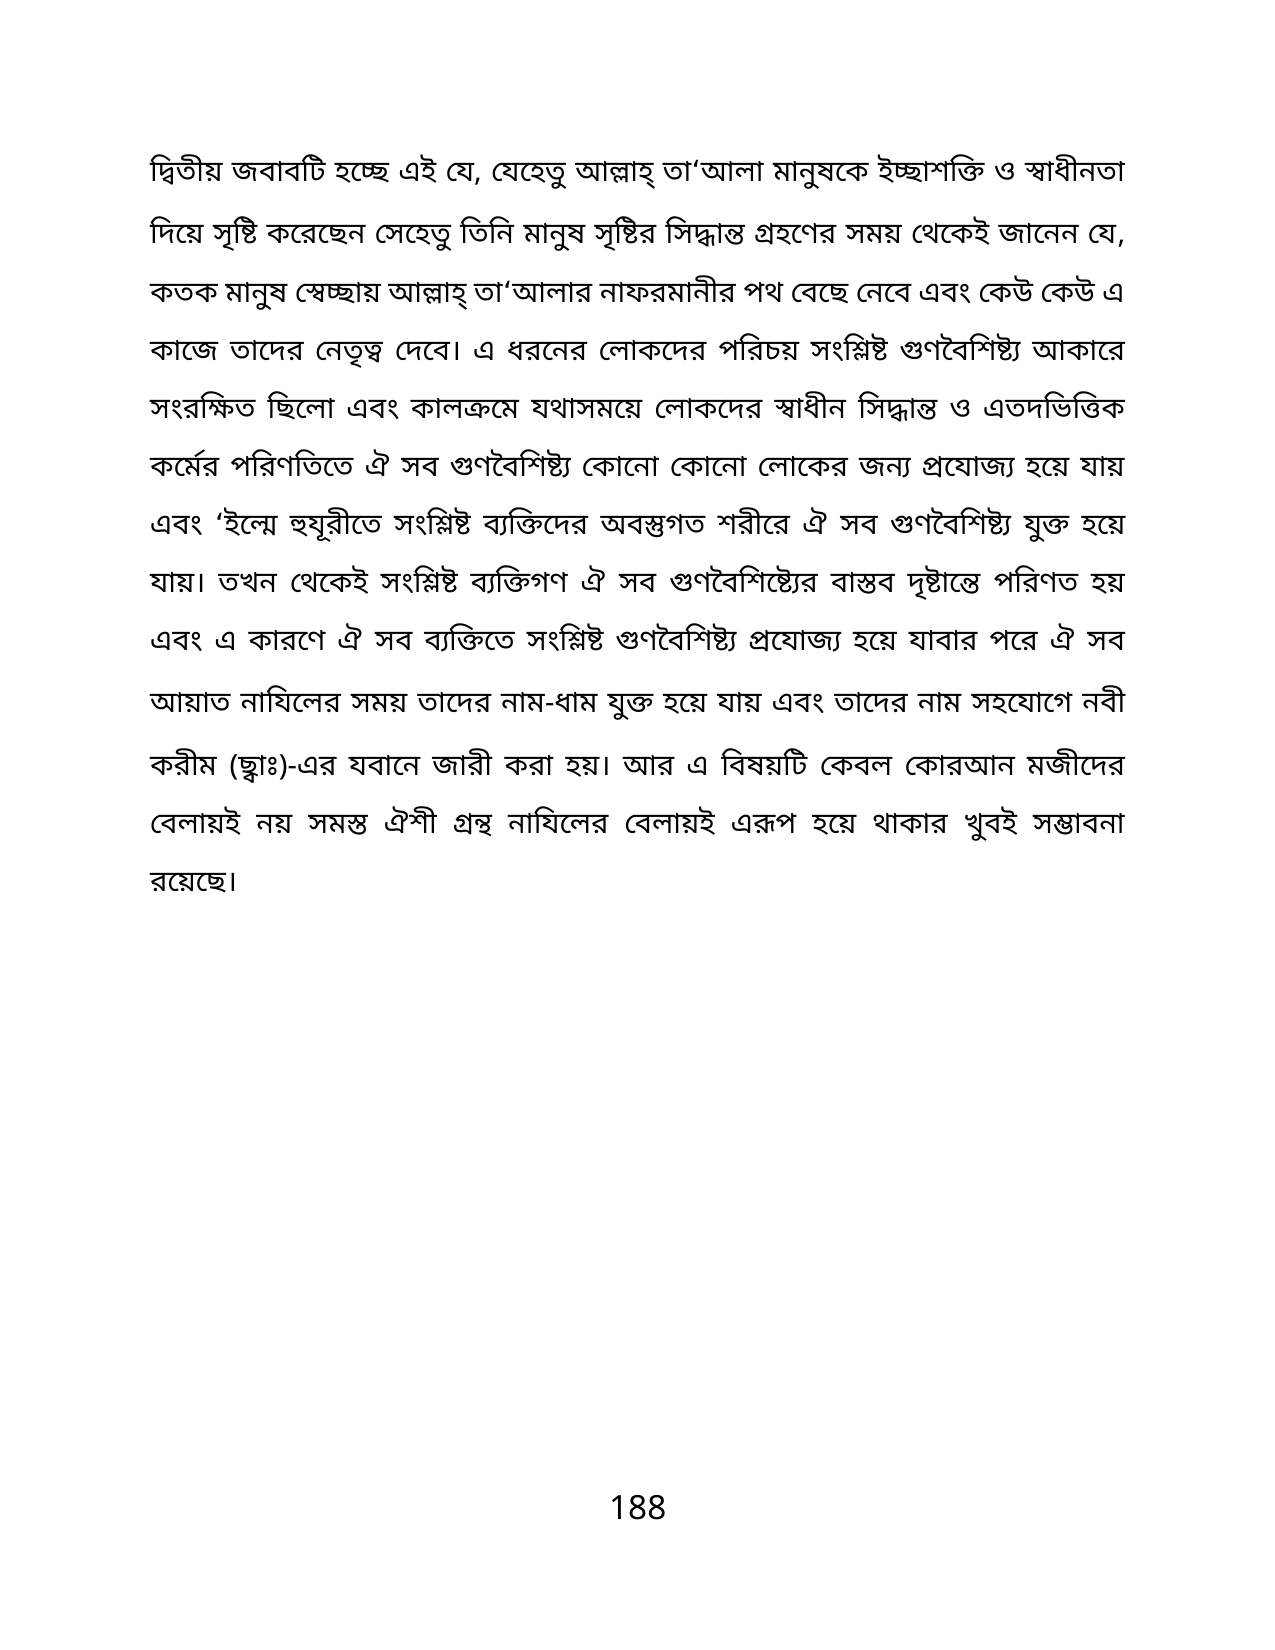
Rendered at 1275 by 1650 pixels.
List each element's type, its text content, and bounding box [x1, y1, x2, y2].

text দ্বিতীয় জবাবটি হচ্ছে এই যে, যেহেতু আল্লাহ্ তা‘আলা মানুষকে ইচ্ছাশক্তি ও স্বাধীনতা দিয়ে সৃষ্টি করেছেন সেহেতু তিনি মানুষ সৃষ্টির সিদ্ধান্ত গ্রহণের সময় থেকেই জানেন যে, কতক মানুষ স্বেচ্ছায় আল্লাহ্ তা‘আলার নাফরমানীর পথ বেছে নেবে এবং কেউ কেউ এ কাজে তাদের নেতৃত্ব দেবে। এ ধরনের লোকদের পরিচয় সংশ্লিষ্ট গুণবৈশিষ্ট্য আকারে সংরক্ষিত ছিলো এবং কালক্রমে যথাসময়ে লোকদের স্বাধীন সিদ্ধান্ত ও এতদভিত্তিক কর্মের পরিণতিতে ঐ সব গুণবৈশিষ্ট্য কোনো কোনো লোকের জন্য প্রযোজ্য হয়ে যায় এবং ‘ইল্মে হুযূরীতে সংশ্লিষ্ট ব্যক্তিদের অবস্তুগত শরীরে ঐ সব গুণবৈশিষ্ট্য যুক্ত হয়ে যায়। তখন থেকেই সংশ্লিষ্ট ব্যক্তিগণ ঐ সব গুণবৈশিষ্ট্যের বাস্তব দৃষ্টান্তে পরিণত হয় এবং এ কারণে ঐ সব ব্যক্তিতে সংশ্লিষ্ট গুণবৈশিষ্ট্য প্রযোজ্য হয়ে যাবার পরে ঐ সব আয়াত নাযিলের সময় তাদের নাম-ধাম যুক্ত হয়ে যায় এবং তাদের নাম সহযোগে নবী করীম (ছ্বাঃ)-এর যবানে জারী করা হয়। আর এ বিষয়টি কেবল কোরআন মজীদের বেলায়ই নয় সমস্ত ঐশী গ্রন্থ নাযিলের বেলায়ই এরূপ হয়ে থাকার খুবই সম্ভাবনা রয়েছে। [150, 150, 1125, 903]
